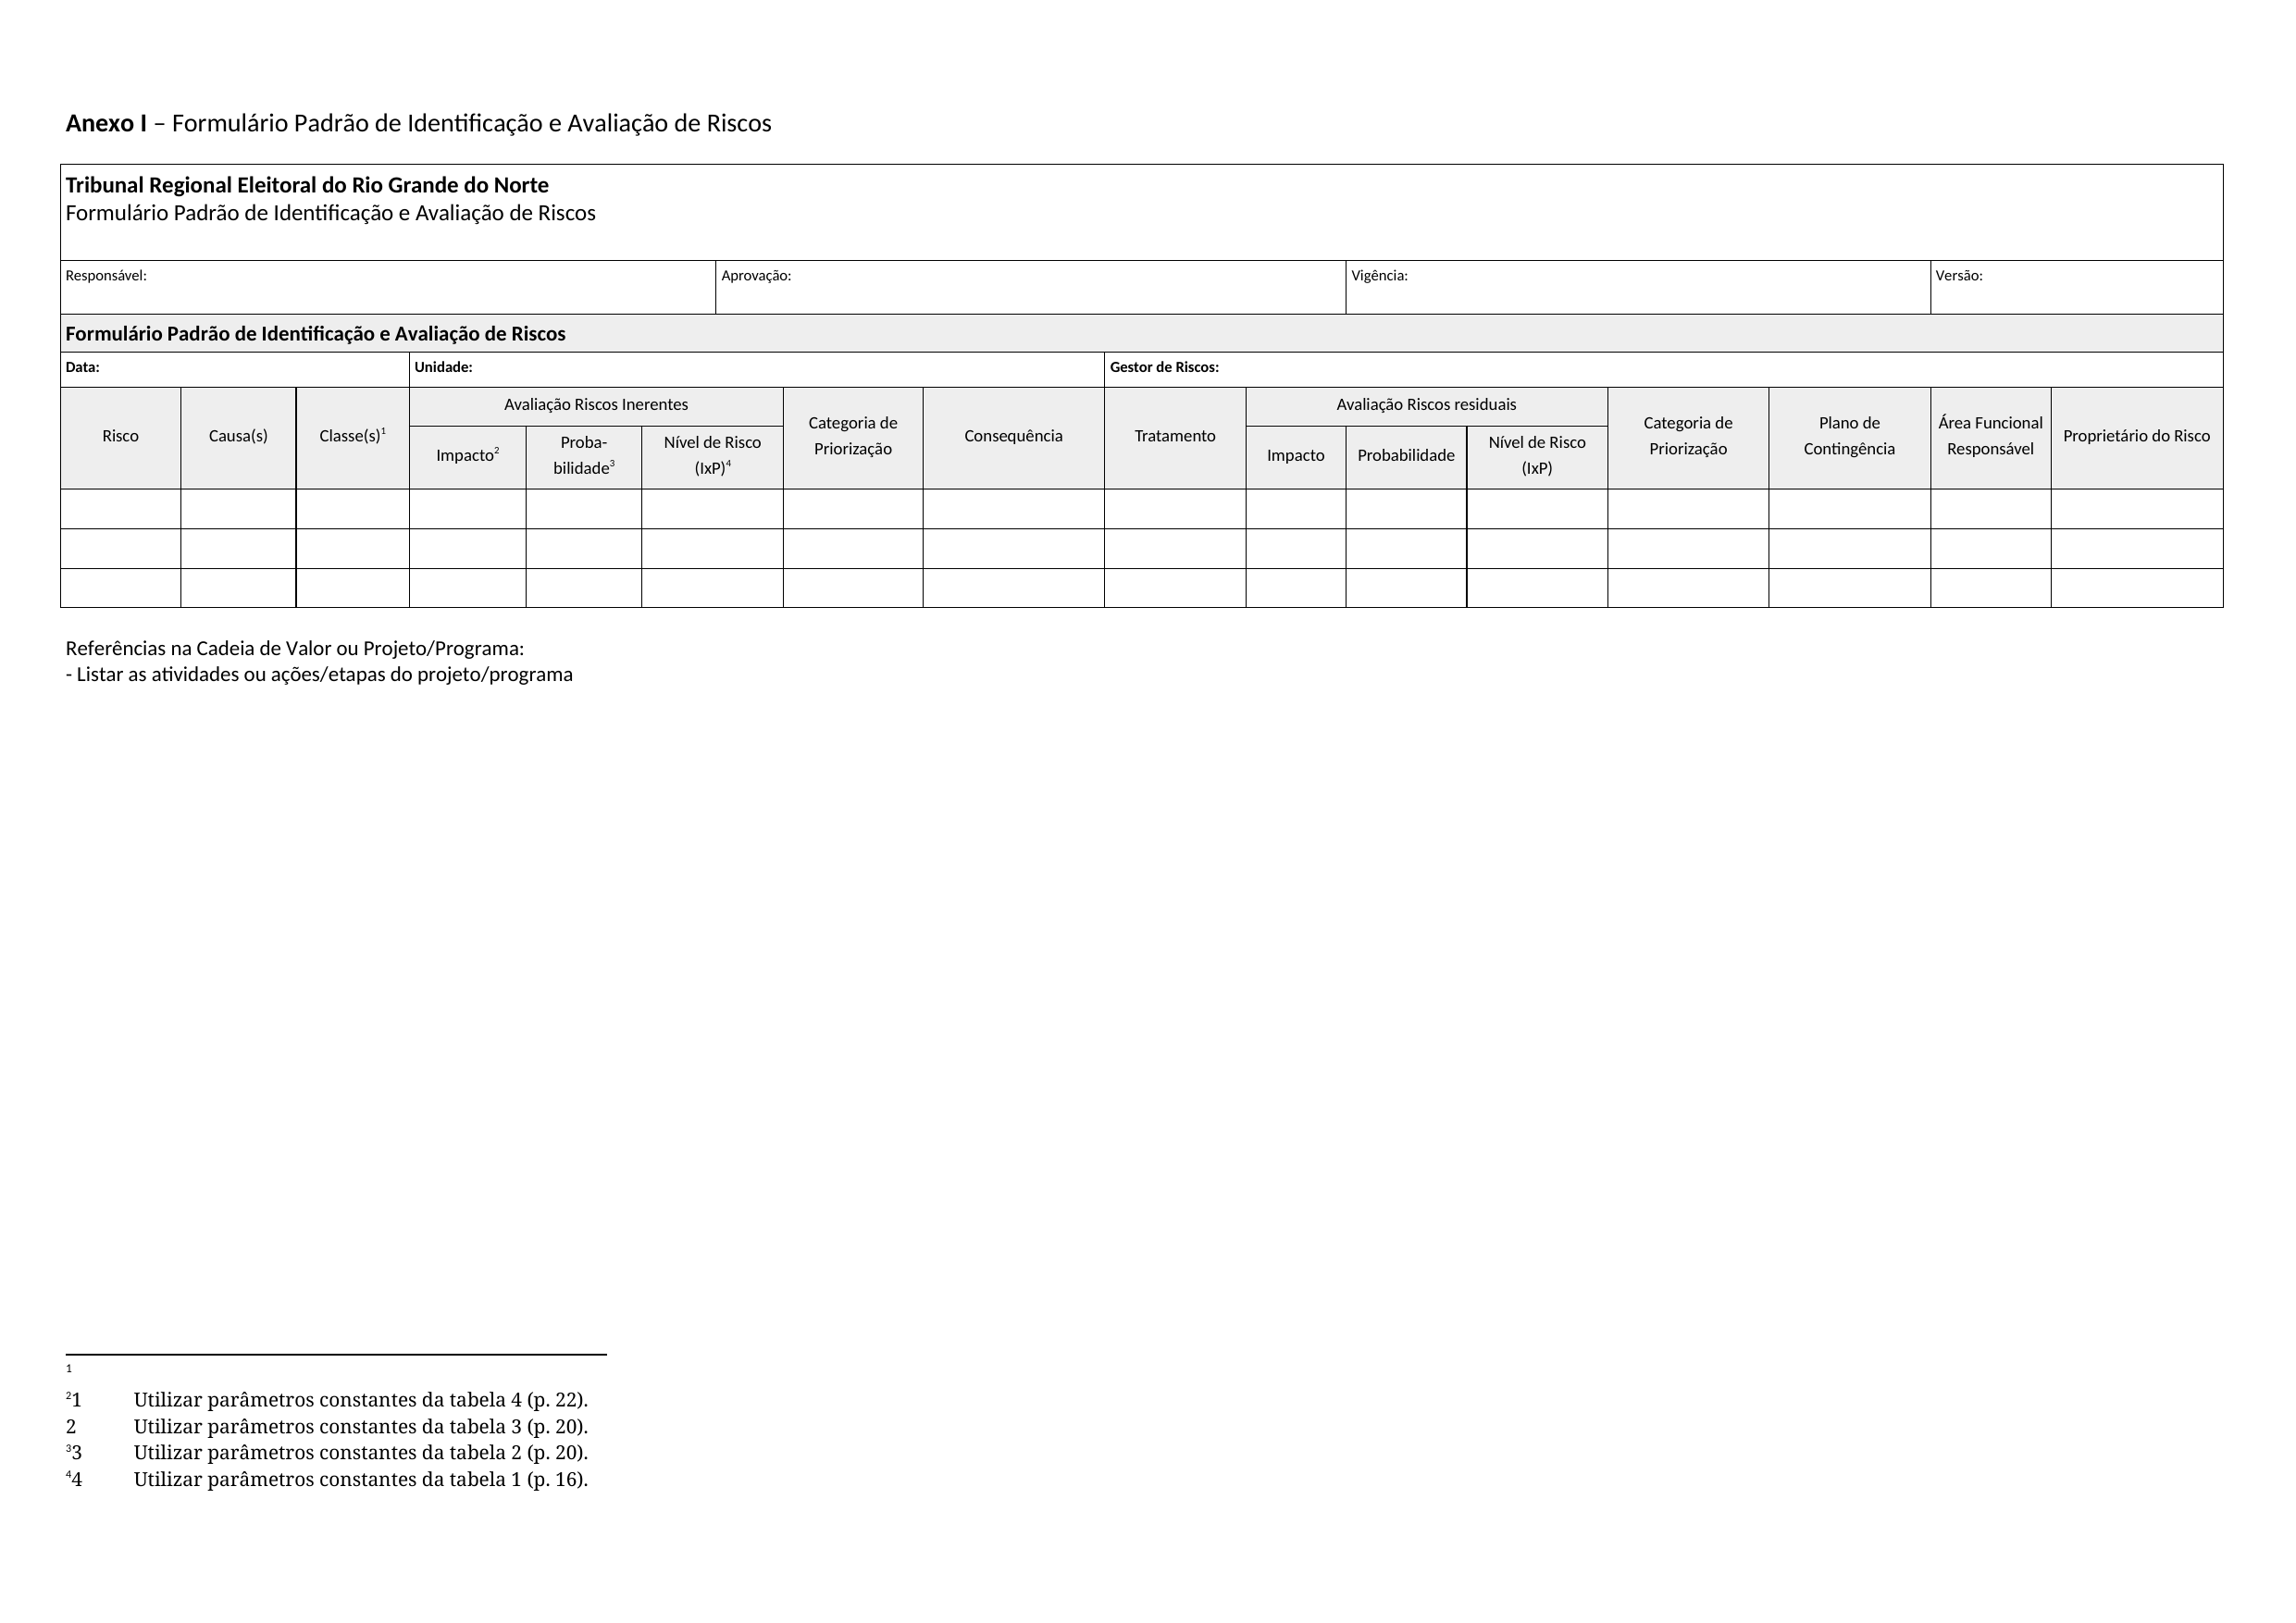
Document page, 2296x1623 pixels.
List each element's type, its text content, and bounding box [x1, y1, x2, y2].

text - Listar as atividades ou ações/etapas do projeto/programa [66, 661, 2228, 687]
table_cell Classe(s)1 [297, 388, 409, 489]
table_cell [1247, 569, 1346, 607]
table_cell [297, 569, 409, 607]
table_cell [1769, 529, 1930, 567]
table_cell [642, 569, 783, 607]
table_cell [61, 529, 180, 567]
table_cell Vigência: [1347, 261, 1930, 314]
table_cell [61, 489, 180, 528]
text Anexo I – Formulário Padrão de Identificação e Avaliação de Riscos [66, 105, 2228, 138]
table_cell Formulário Padrão de Identificação e Avaliação de Riscos [61, 315, 2223, 352]
table_cell [1931, 529, 2051, 567]
table_cell [410, 489, 526, 528]
table_cell [1608, 489, 1769, 528]
table_cell Categoria de Priorização [784, 388, 923, 489]
table_cell [924, 489, 1104, 528]
table_cell Categoria de Priorização [1608, 388, 1769, 489]
table_cell [1931, 489, 2051, 528]
table_cell Probabilidade [1347, 427, 1466, 489]
table_cell Nível de Risco (IxP) [1468, 427, 1607, 489]
table_cell Proprietário do Risco [2052, 388, 2223, 489]
table_cell [181, 569, 295, 607]
table_cell Avaliação Riscos Inerentes [410, 388, 783, 425]
table_cell [924, 529, 1104, 567]
text Referências na Cadeia de Valor ou Projeto/Programa: [66, 635, 2228, 661]
table_cell Consequência [924, 388, 1104, 489]
table_cell [642, 529, 783, 567]
table_cell [2052, 569, 2223, 607]
table_cell Data: [61, 353, 409, 387]
table_cell Versão: [1931, 261, 2223, 314]
table_cell Responsável: [61, 261, 715, 314]
table_cell Gestor de Riscos: [1105, 353, 2223, 387]
table_cell Impacto2 [410, 427, 526, 489]
table_cell [1105, 489, 1246, 528]
table_cell [1105, 529, 1246, 567]
table_cell Área Funcional Responsável [1931, 388, 2051, 489]
table_cell [784, 489, 923, 528]
table_cell [1468, 529, 1607, 567]
table_cell Risco [61, 388, 180, 489]
table_cell [1347, 489, 1466, 528]
table_cell [527, 569, 641, 607]
table_cell Impacto [1247, 427, 1346, 489]
table_cell [61, 569, 180, 607]
table_cell [1247, 489, 1346, 528]
table_cell [1247, 529, 1346, 567]
table_cell [410, 529, 526, 567]
table_cell [1608, 569, 1769, 607]
table_cell [784, 529, 923, 567]
table_cell [642, 489, 783, 528]
table_cell Proba-bilidade3 [527, 427, 641, 489]
table_cell [181, 529, 295, 567]
table_cell [1769, 489, 1930, 528]
table_cell Unidade: [410, 353, 1104, 387]
table_cell [181, 489, 295, 528]
table_cell Aprovação: [716, 261, 1346, 314]
table_cell [1769, 569, 1930, 607]
table_cell [410, 569, 526, 607]
table_cell [784, 569, 923, 607]
table_cell [297, 529, 409, 567]
table_cell [1608, 529, 1769, 567]
table_cell [2052, 529, 2223, 567]
table_cell [297, 489, 409, 528]
table_cell [1931, 569, 2051, 607]
table_cell [1468, 489, 1607, 528]
table_cell [924, 569, 1104, 607]
table_cell [1347, 529, 1466, 567]
table_cell Causa(s) [181, 388, 295, 489]
table_cell Avaliação Riscos residuais [1247, 388, 1607, 425]
table_cell [1468, 569, 1607, 607]
table_header Tribunal Regional Eleitoral do Rio Grande do Norte Formulário Padrão de Identificação e Avaliação de Riscos [61, 165, 2223, 260]
table_cell [1347, 569, 1466, 607]
table_cell Nível de Risco (IxP)4 [642, 427, 783, 489]
table_cell [527, 489, 641, 528]
table_cell [1105, 569, 1246, 607]
table_cell Plano de Contingência [1769, 388, 1930, 489]
table_cell [2052, 489, 2223, 528]
table_cell [527, 529, 641, 567]
table_cell Tratamento [1105, 388, 1246, 489]
